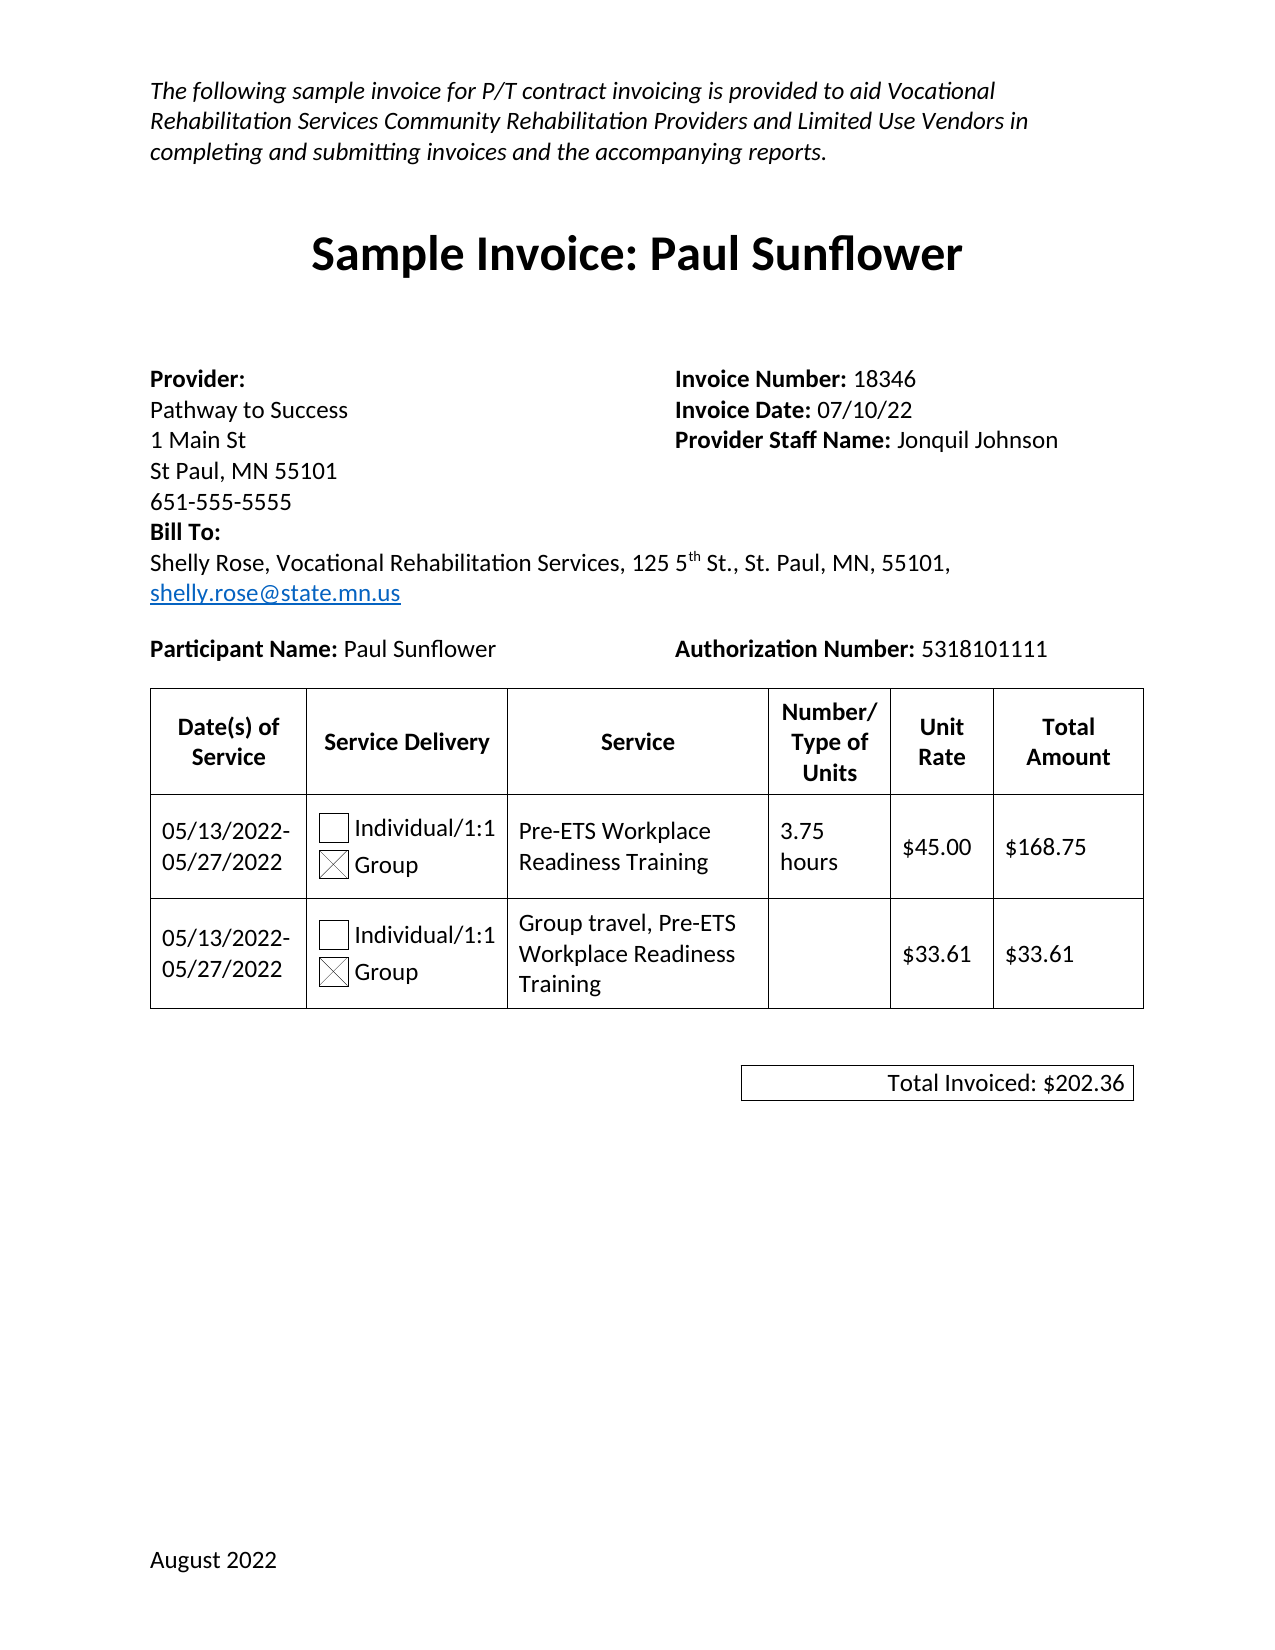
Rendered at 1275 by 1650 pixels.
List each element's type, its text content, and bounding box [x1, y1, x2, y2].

text Shelly Rose, Vocational Rehabilitation Services, 125 5th St., St. Paul, MN, 55101, shelly.rose@state.mn.us [150, 547, 1125, 608]
text Total Invoiced: $202.36 [742, 1066, 1133, 1100]
table_cell [769, 899, 890, 1008]
text Invoice Number: 18346 [675, 364, 1125, 394]
table_cell Individual/1:1 Group [307, 795, 507, 897]
table_cell 05/13/2022-05/27/2022 [151, 899, 306, 1008]
text 1 Main St [150, 425, 600, 455]
table_cell 3.75 hours [769, 795, 890, 897]
table_cell Individual/1:1 Group [307, 899, 507, 1008]
table_cell $33.61 [994, 899, 1143, 1008]
table_header Date(s) of Service [151, 689, 306, 793]
text 651-555-5555 [150, 486, 600, 516]
table_cell 05/13/2022-05/27/2022 [151, 795, 306, 897]
text Provider Staff Name: Jonquil Johnson [675, 425, 1125, 455]
table_header Number/Type of Units [769, 689, 890, 793]
table_cell Pre-ETS Workplace Readiness Training [508, 795, 768, 897]
table_header Unit Rate [891, 689, 993, 793]
text Bill To: [150, 516, 1125, 547]
table_cell Group travel, Pre-ETS Workplace Readiness Training [508, 899, 768, 1008]
subtitle Sample Invoice: Paul Sunflower [150, 222, 1125, 283]
text Invoice Date: 07/10/22 [675, 394, 1125, 425]
text Pathway to Success [150, 394, 600, 425]
table_header Total Amount [994, 689, 1143, 793]
table_cell $45.00 [891, 795, 993, 897]
text Participant Name: Paul Sunflower Authorization Number: 5318101111 [150, 633, 1125, 663]
text St Paul, MN 55101 [150, 455, 600, 486]
text Provider: [150, 364, 600, 394]
table_cell $168.75 [994, 795, 1143, 897]
table_header Service Delivery [307, 689, 507, 793]
table_cell $33.61 [891, 899, 993, 1008]
table_header Service [508, 689, 768, 793]
